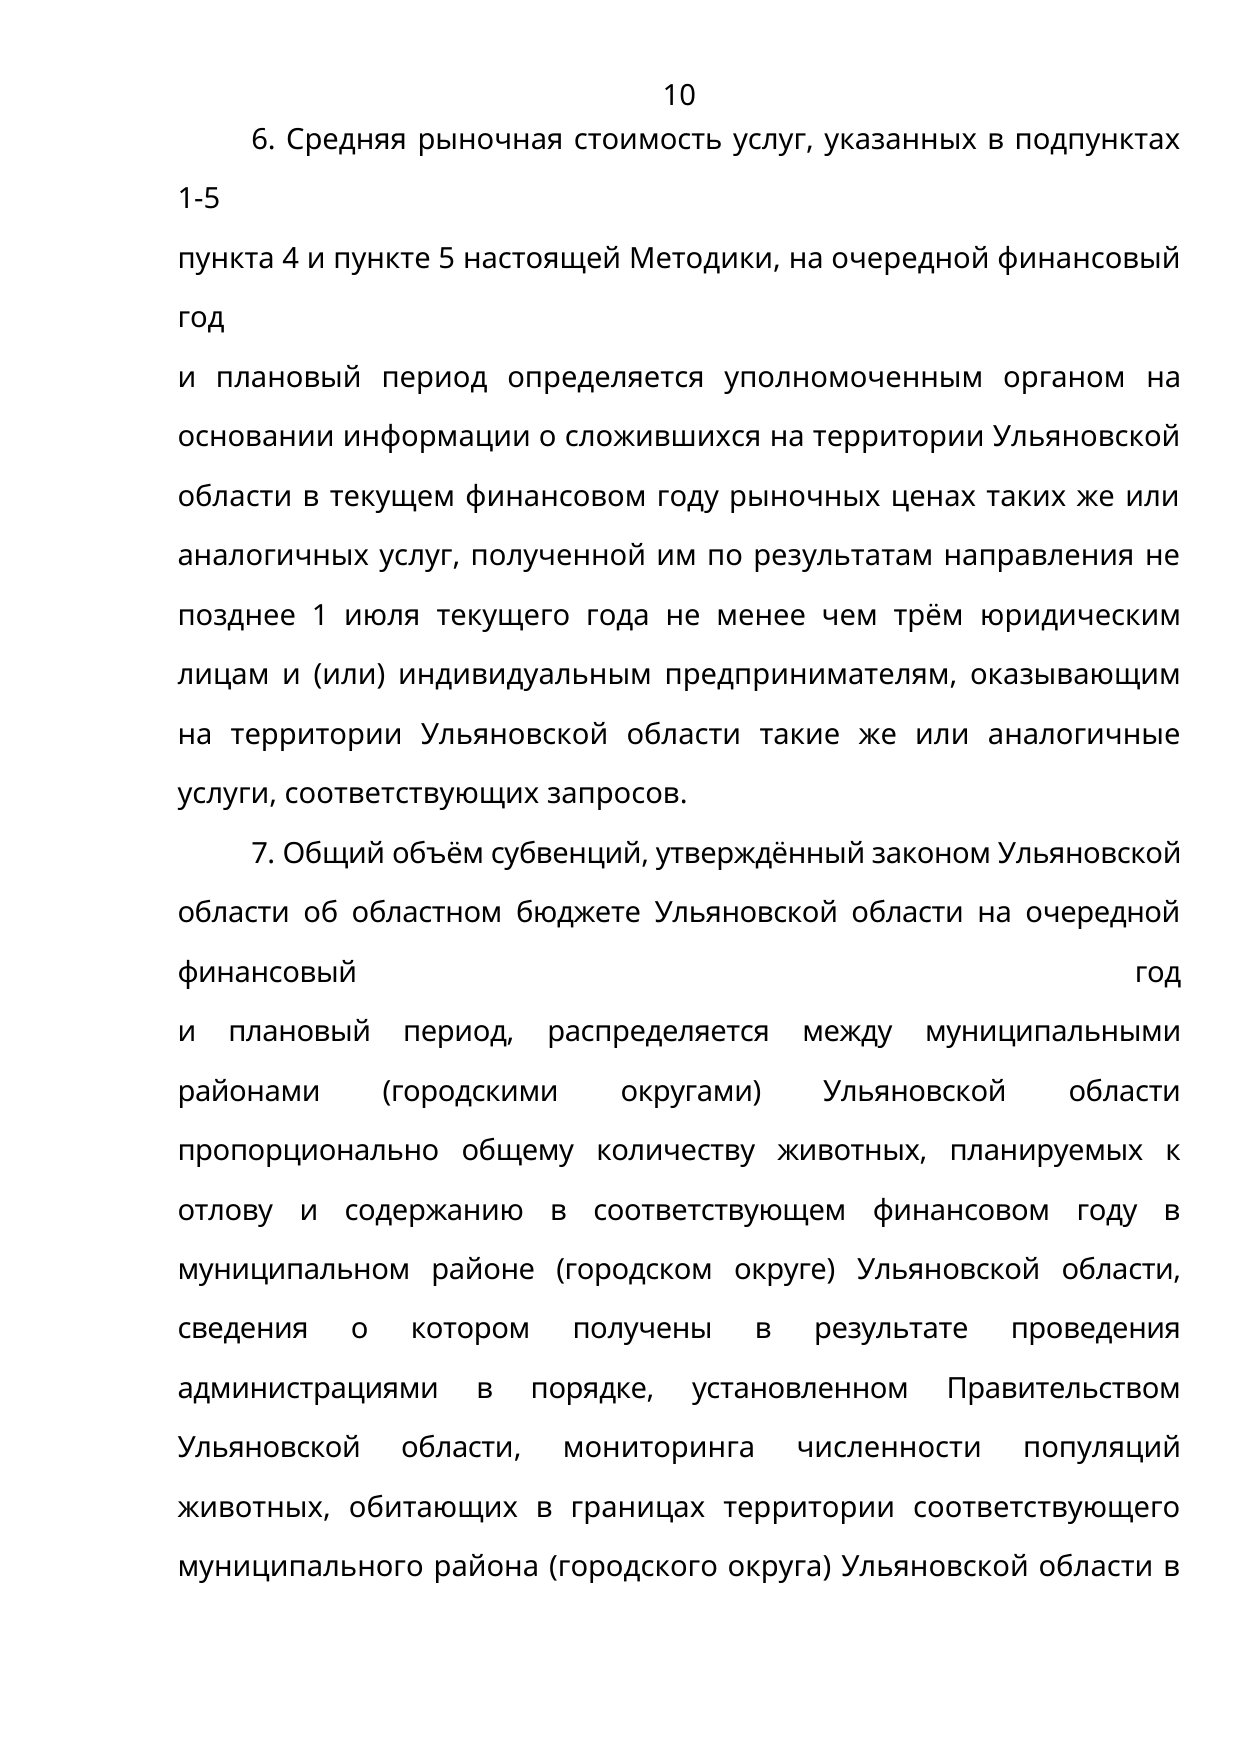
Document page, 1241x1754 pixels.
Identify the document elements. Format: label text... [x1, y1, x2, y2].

text 6. Средняя рыночная стоимость услуг, указанных в подпунктах 1-5 пункта 4 и пункте 5 настоящей Методики, на очередной финансовый год и плановый период определяется уполномоченным органом на основании информации о сложившихся на территории Ульяновской области в текущем финансовом году рыночных ценах таких же или аналогичных услуг, полученной им по результатам направления не позднее 1 июля текущего года не менее чем трём юридическим лицам и (или) индивидуальным предпринимателям, оказывающим на территории Ульяновской области такие же или аналогичные услуги, соответствующих запросов. [177, 118, 1181, 812]
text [177, 832, 1181, 1585]
